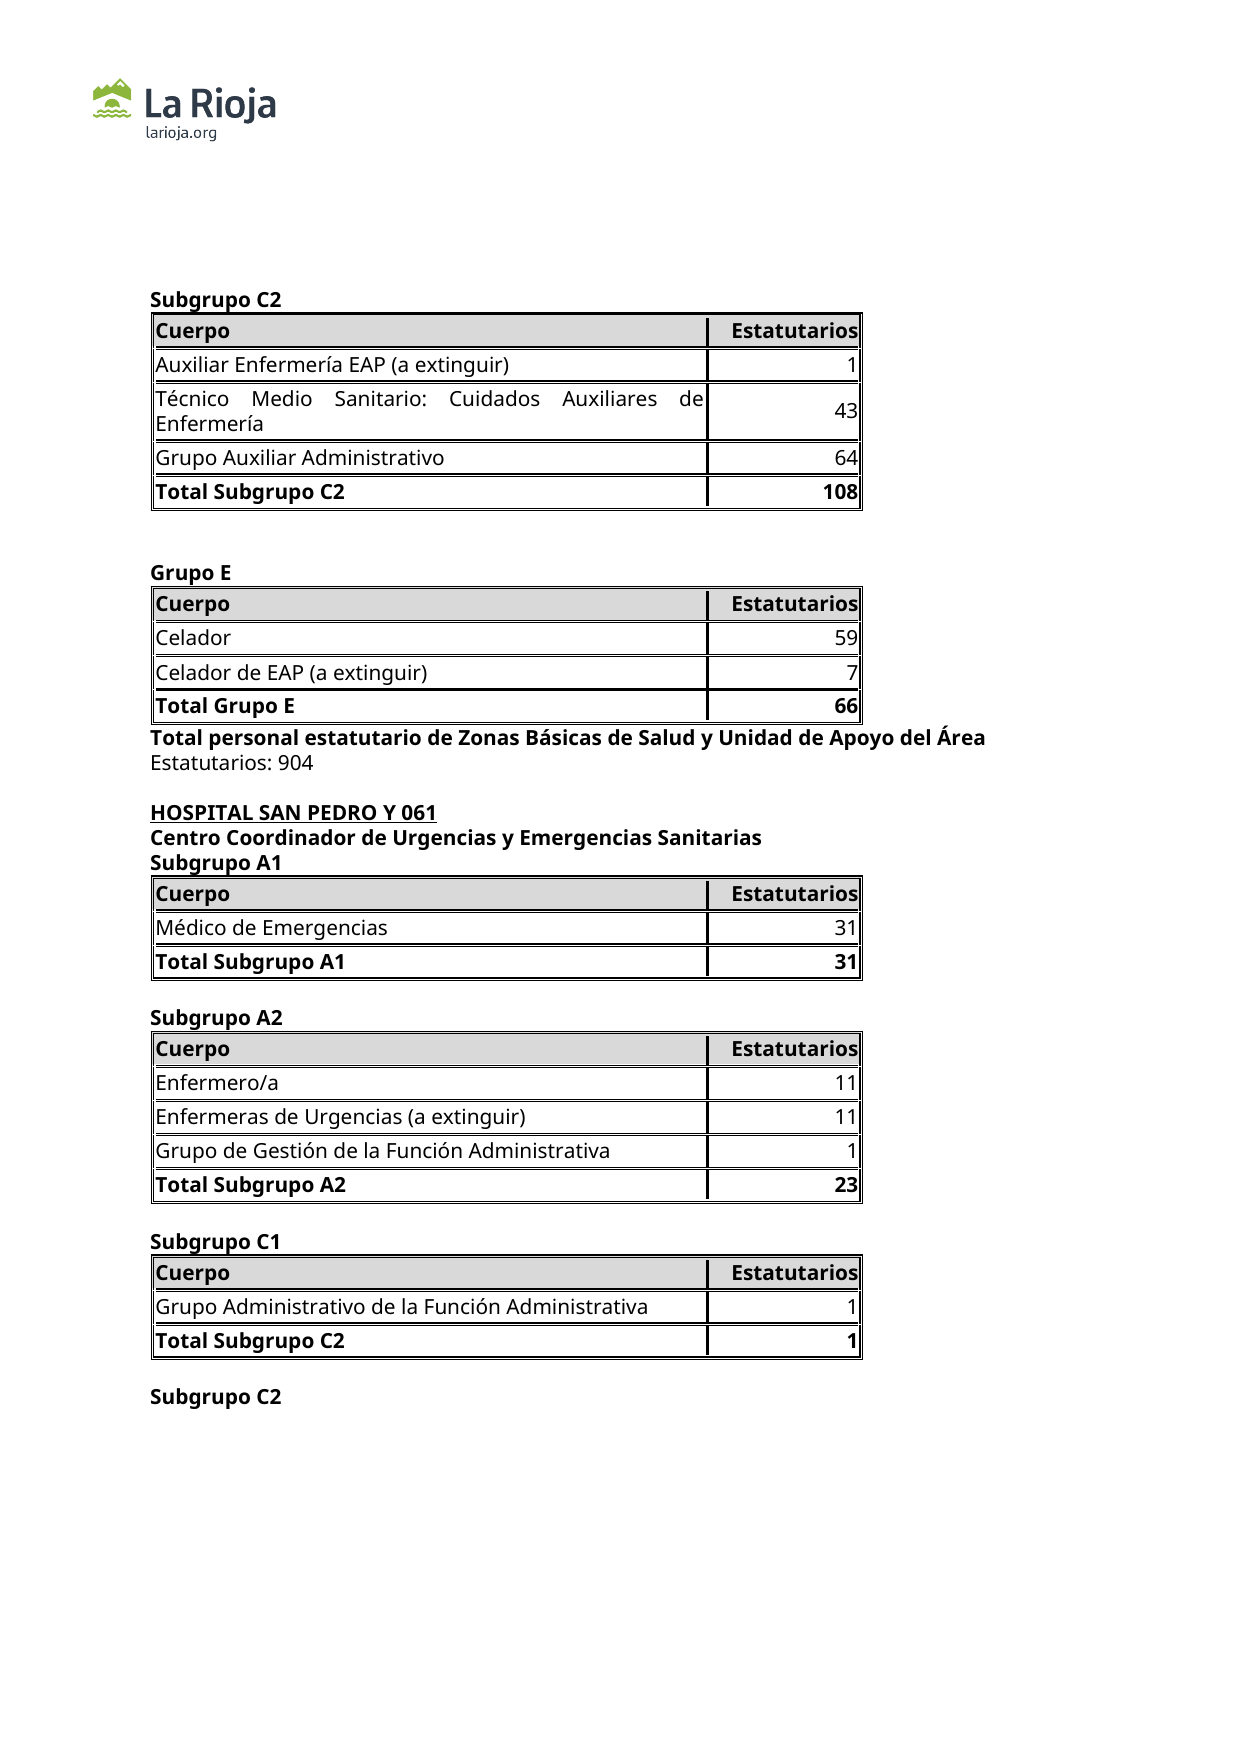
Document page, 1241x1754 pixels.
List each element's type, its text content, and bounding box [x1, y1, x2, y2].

table_cell Auxiliar Enfermería EAP (a extinguir) [154, 346, 706, 380]
text Total personal estatutario de Zonas Básicas de Salud y Unidad de Apoyo del Área [150, 725, 1090, 750]
table_cell 66 [707, 688, 861, 722]
table_cell Grupo Administrativo de la Función Administrativa [154, 1288, 706, 1322]
table_header Estatutarios [707, 879, 859, 909]
table_cell Celador [152, 620, 707, 654]
table_cell Médico de Emergencias [154, 909, 706, 943]
table_cell 108 [707, 473, 860, 507]
table_header Estatutarios [707, 315, 859, 346]
table_cell 11 [709, 1065, 860, 1099]
table_header Estatutarios [707, 589, 859, 620]
table_cell Total Subgrupo A1 [154, 943, 707, 977]
table_cell 1 [707, 1133, 861, 1167]
table_header Cuerpo [154, 1034, 707, 1064]
table_cell Total Subgrupo C2 [154, 473, 707, 507]
text Subgrupo C2 [150, 287, 1090, 312]
table_header Estatutarios [707, 1258, 859, 1288]
text Subgrupo C2 [150, 1384, 1090, 1409]
table_cell 31 [709, 909, 860, 943]
table_cell 1 [709, 346, 860, 380]
text Estatutarios: 904 [150, 750, 1090, 775]
table_header Cuerpo [154, 589, 707, 620]
table_cell 1 [709, 1288, 860, 1322]
table_header Estatutarios [707, 1034, 859, 1064]
table_cell Enfermeras de Urgencias (a extinguir) [152, 1099, 707, 1133]
table_cell 11 [707, 1099, 861, 1133]
table_cell Técnico Medio Sanitario: Cuidados Auxiliares de Enfermería [154, 380, 706, 439]
table_cell Grupo Auxiliar Administrativo [154, 439, 706, 473]
picture [0, 0, 1241, 237]
table_header Cuerpo [154, 879, 707, 909]
table_cell Total Subgrupo C2 [154, 1322, 707, 1356]
table_cell 64 [709, 439, 860, 473]
table_cell Grupo de Gestión de la Función Administrativa [152, 1133, 707, 1167]
text Centro Coordinador de Urgencias y Emergencias Sanitarias [150, 825, 1090, 850]
table_cell 1 [707, 1322, 860, 1356]
table_cell Enfermero/a [154, 1065, 706, 1099]
table_cell 59 [707, 620, 861, 654]
table_cell Total Grupo E [152, 688, 707, 722]
text Subgrupo A2 [150, 1006, 1090, 1031]
table_cell Total Subgrupo A2 [152, 1167, 707, 1201]
text Subgrupo C1 [150, 1229, 1090, 1254]
text HOSPITAL SAN PEDRO Y 061 [150, 800, 1090, 825]
table_header Cuerpo [154, 315, 707, 346]
table_cell 23 [707, 1167, 861, 1201]
table_header Cuerpo [154, 1258, 707, 1288]
table_cell 31 [707, 943, 860, 977]
text Grupo E [150, 561, 1090, 586]
text Subgrupo A1 [150, 850, 1090, 875]
table_cell 43 [709, 380, 860, 439]
table_cell Celador de EAP (a extinguir) [152, 654, 707, 688]
table_cell 7 [707, 654, 861, 688]
